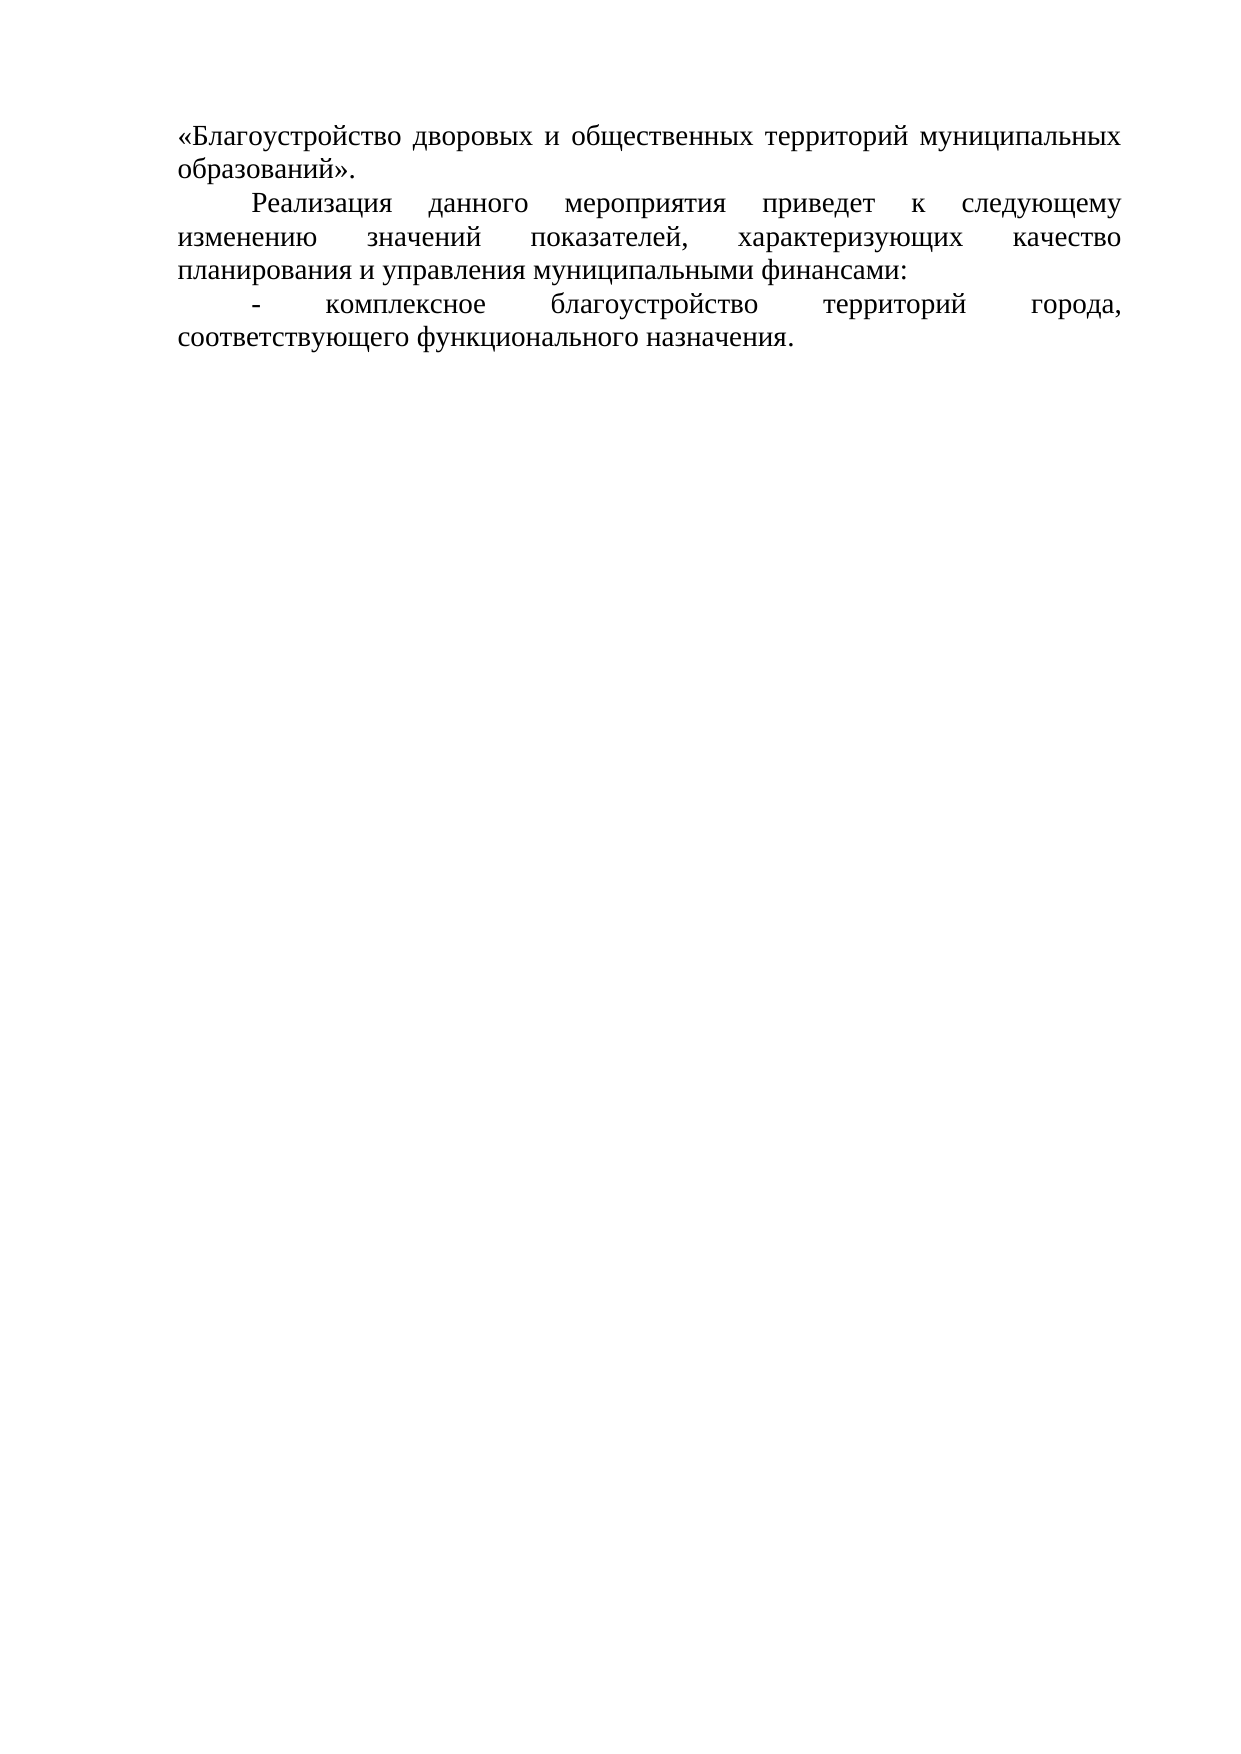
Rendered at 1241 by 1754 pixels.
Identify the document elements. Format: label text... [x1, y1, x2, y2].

text - комплексное благоустройство территорий города, соответствующего функционального назначения. [177, 286, 1122, 353]
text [177, 118, 1122, 185]
text Реализация данного мероприятия приведет к следующему изменению значений показателей, характеризующих качество планирования и управления муниципальными финансами: [177, 185, 1122, 286]
